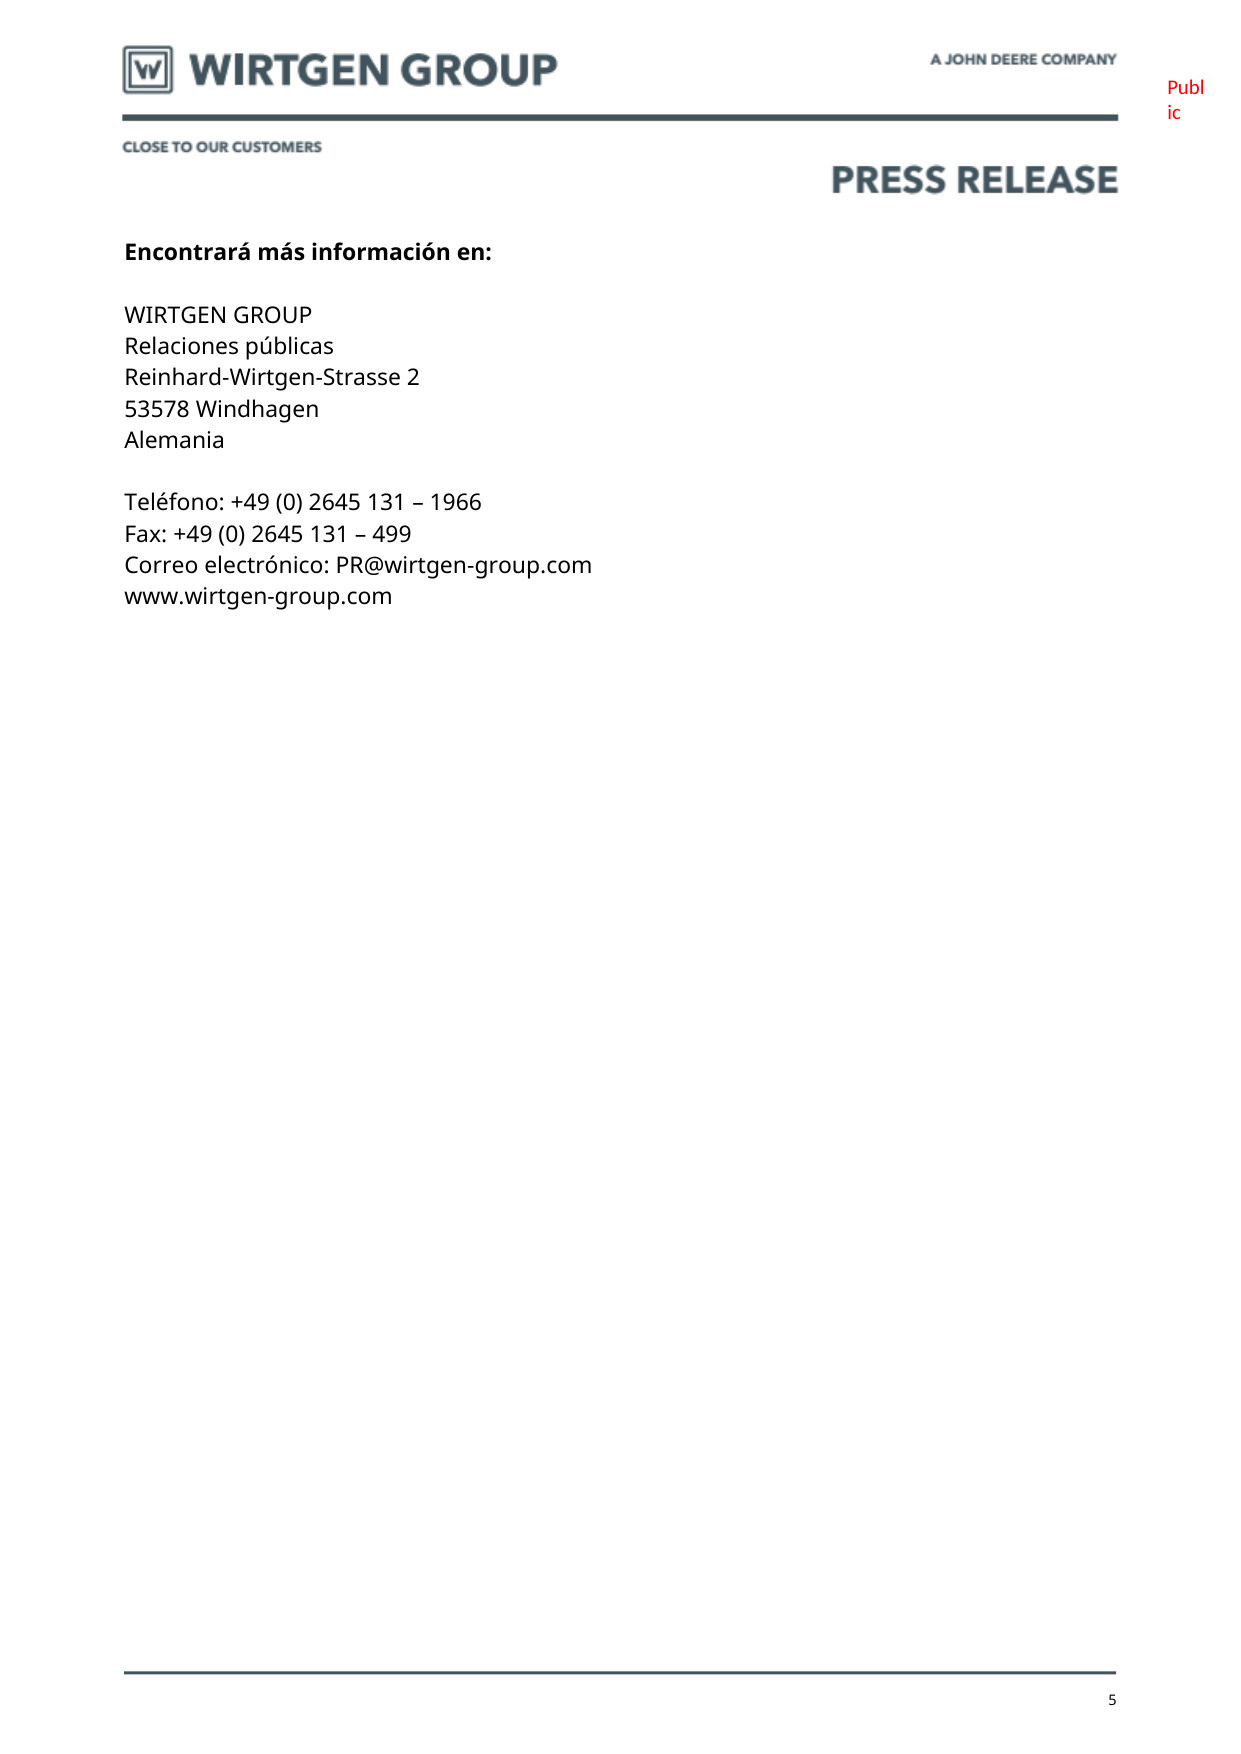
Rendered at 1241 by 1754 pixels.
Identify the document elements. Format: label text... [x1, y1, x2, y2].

text Reinhard-Wirtgen-Strasse 2 [124, 361, 1116, 392]
text www.wirtgen-group.com [124, 580, 1116, 611]
text 53578 Windhagen [124, 392, 1116, 424]
text Encontrará más información en: [124, 236, 1116, 267]
text Correo electrónico: PR@wirtgen-group.comPR@wirtgen-group.com [124, 549, 1116, 580]
text Fax: +49 (0) 2645 131 – 499 [124, 517, 1116, 549]
text Relaciones públicas [124, 330, 1116, 361]
text Teléfono: +49 (0) 2645 131 – 1966 [124, 486, 1116, 517]
text WIRTGEN GROUP [124, 299, 1116, 330]
text Alemania [124, 424, 1116, 455]
